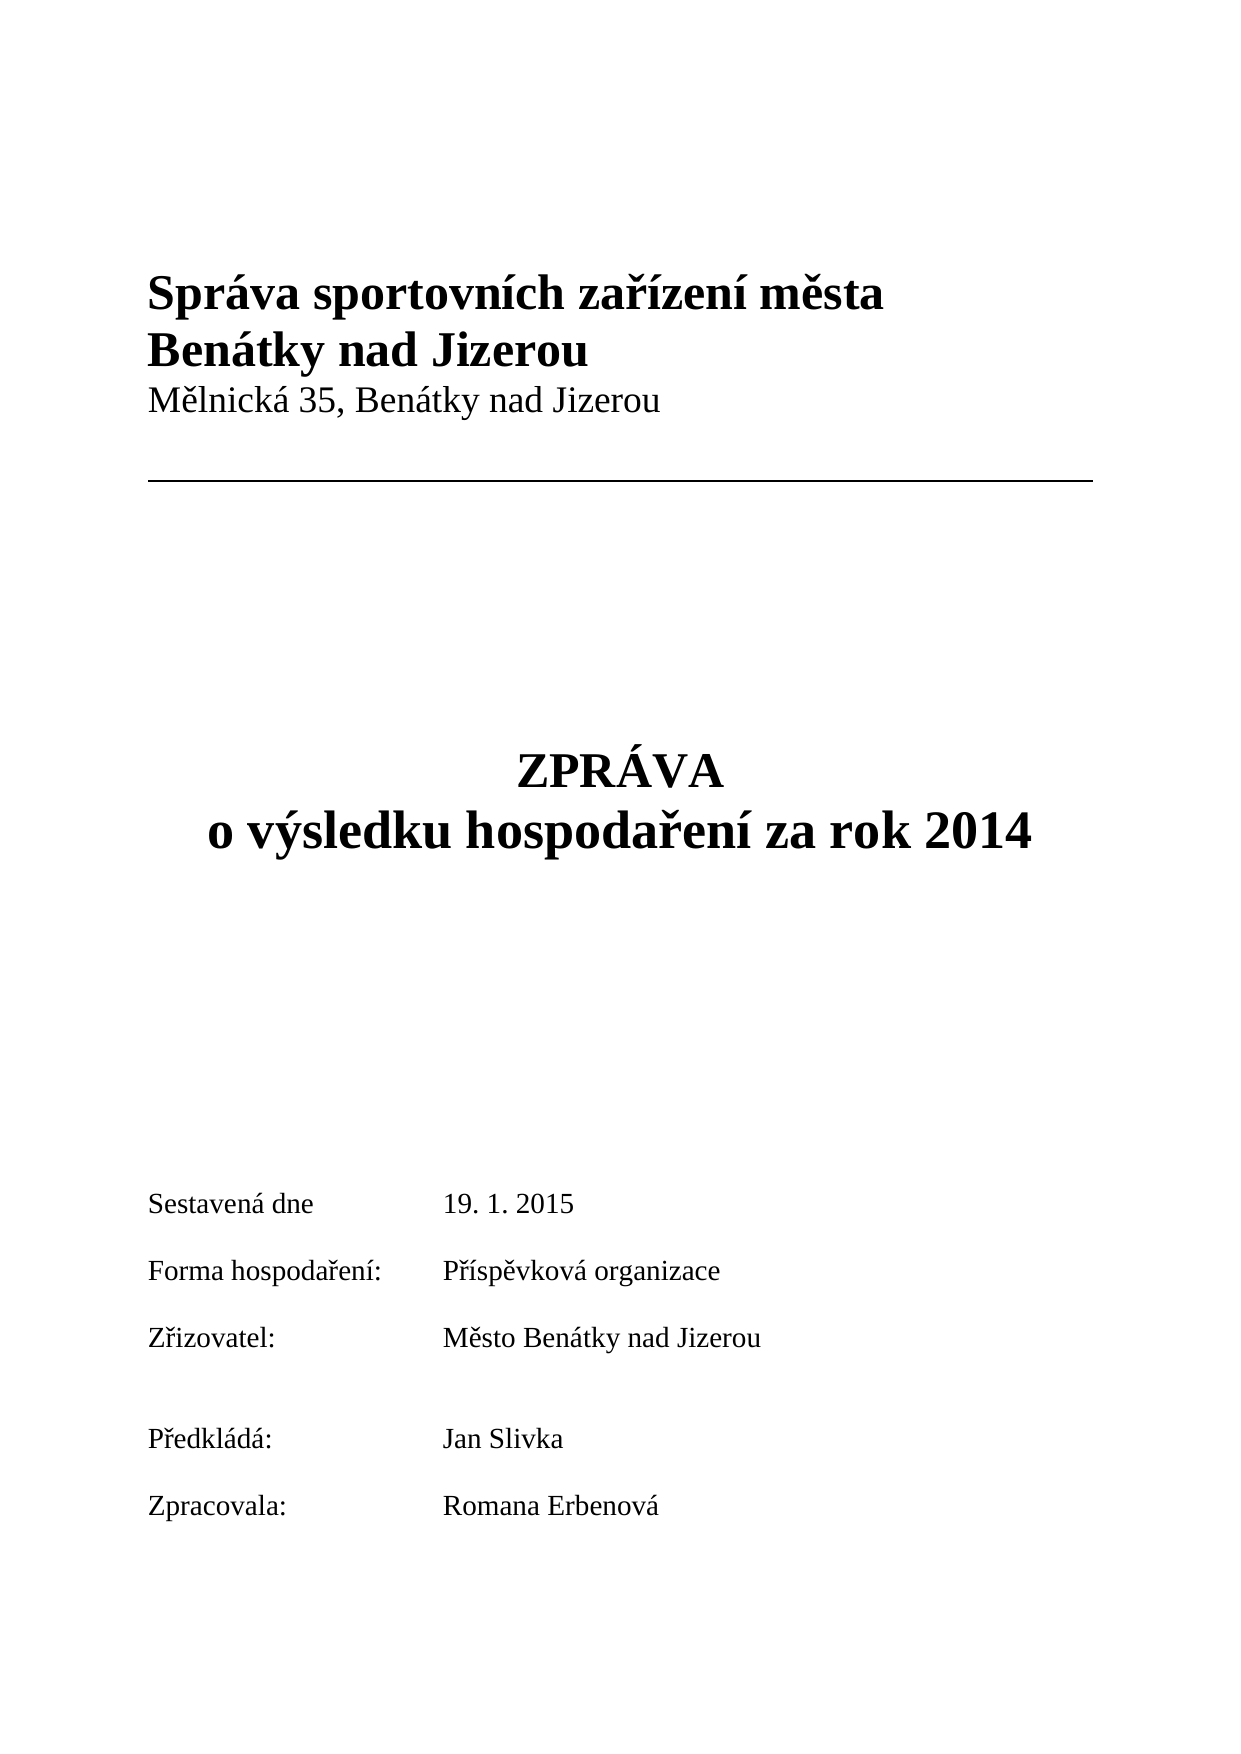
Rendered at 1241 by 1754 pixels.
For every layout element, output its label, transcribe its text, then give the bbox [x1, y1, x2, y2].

text Forma hospodaření: Příspěvková organizace [148, 1253, 1093, 1287]
text o výsledku hospodaření za rok 2014 [148, 798, 1093, 860]
text Zpracovala: Romana Erbenová [148, 1488, 1093, 1522]
text Správa sportovních zařízení města [148, 263, 1093, 320]
text Zřizovatel: Město Benátky nad Jizerou [148, 1320, 1093, 1354]
text ZPRÁVA [148, 741, 1093, 798]
text Benátky nad Jizerou [148, 320, 1093, 378]
text Předkládá: Jan Slivka [148, 1421, 1093, 1454]
text Sestavená dne 19. 1. 2015 [148, 1186, 1093, 1220]
text Mělnická 35, Benátky nad Jizerou [148, 378, 1093, 421]
